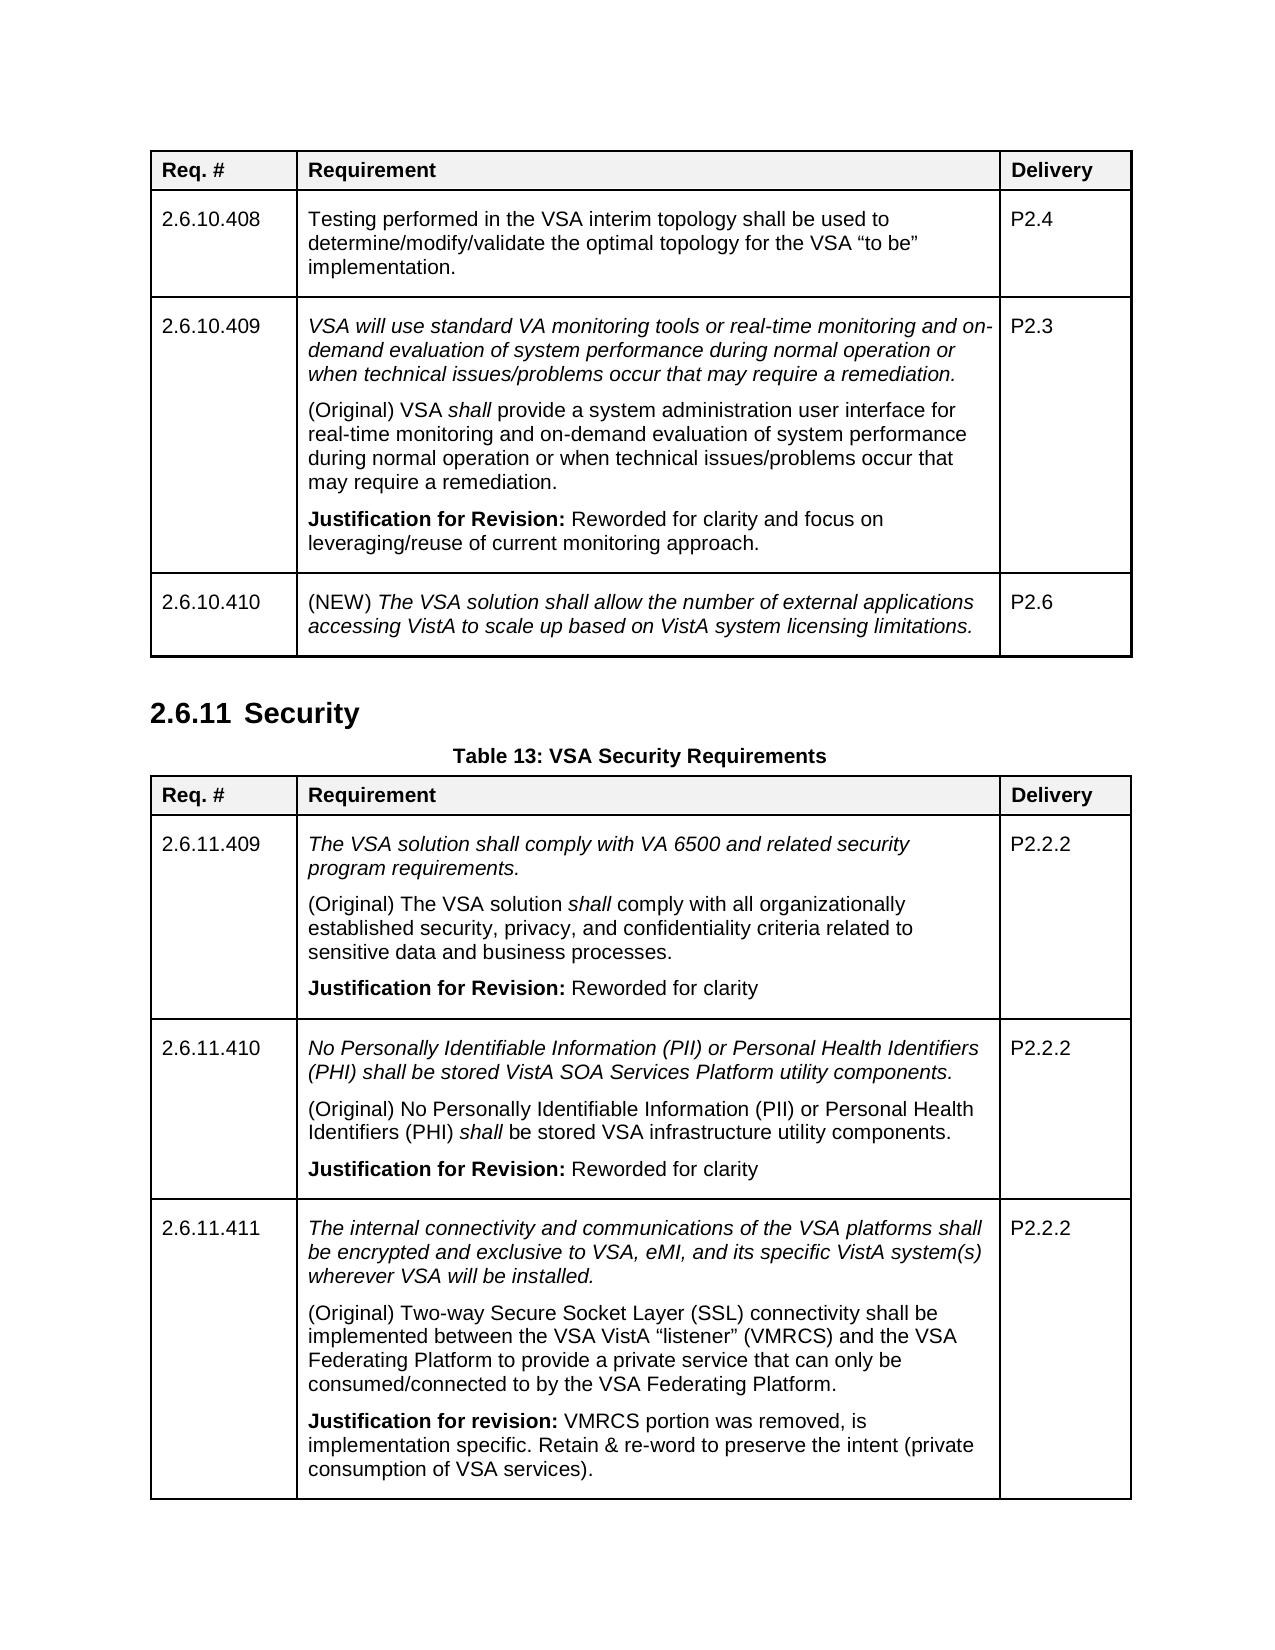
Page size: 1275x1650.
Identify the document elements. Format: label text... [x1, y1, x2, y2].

text 2.6.11 Security [150, 696, 368, 729]
table_header Req. # [152, 152, 296, 188]
table_cell (NEW) The VSA solution shall allow the number of external applications accessing VistA to scale up based on VistA system licensing limitations. [298, 574, 999, 655]
table_header Delivery [1001, 152, 1130, 188]
table_cell The internal connectivity and communications of the VSA platforms shall be encrypted and exclusive to VSA, eMI, and its specific VistA system(s) wherever VSA will be installed. (Original) Two-way Secure Socket Layer (SSL) connectivity shall be implemented between the VSA VistA “listener” (VMRCS) and the VSA Federating Platform to provide a private service that can only be consumed/connected to by the VSA Federating Platform. Justification for revision: VMRCS portion was removed, is implementation specific. Retain & re-word to preserve the intent (private consumption of VSA services). [298, 1200, 999, 1498]
table_header Requirement [298, 152, 999, 188]
table_cell The VSA solution shall comply with VA 6500 and related security program requirements. (Original) The VSA solution shall comply with all organizationally established security, privacy, and confidentiality criteria related to sensitive data and business processes. Justification for Revision: Reworded for clarity [298, 816, 999, 1017]
table_cell 2.6.11.409 [152, 816, 296, 1017]
table_cell 2.6.11.411 [152, 1200, 296, 1498]
table_header Delivery [1001, 777, 1130, 813]
table_cell VSA will use standard VA monitoring tools or real-time monitoring and on- demand evaluation of system performance during normal operation or when technical issues/problems occur that may require a remediation. (Original) VSA shall provide a system administration user interface for real-time monitoring and on-demand evaluation of system performance during normal operation or when technical issues/problems occur that may require a remediation. Justification for Revision: Reworded for clarity and focus on leveraging/reuse of current monitoring approach. [298, 298, 999, 572]
table_cell P2.2.2 [1001, 816, 1130, 1017]
table_cell 2.6.10.408 [152, 191, 296, 296]
table_header Req. # [152, 777, 296, 813]
text Table 13: VSA Security Requirements [453, 744, 1150, 768]
table_cell P2.6 [1001, 574, 1130, 655]
table_cell No Personally Identifiable Information (PII) or Personal Health Identifiers (PHI) shall be stored VistA SOA Services Platform utility components. (Original) No Personally Identifiable Information (PII) or Personal Health Identifiers (PHI) shall be stored VSA infrastructure utility components. Justification for Revision: Reworded for clarity [298, 1020, 999, 1198]
table_header Requirement [298, 777, 999, 813]
table_cell P2.2.2 [1001, 1020, 1130, 1198]
table_cell Testing performed in the VSA interim topology shall be used to determine/modify/validate the optimal topology for the VSA “to be” implementation. [298, 191, 999, 296]
table_cell 2.6.11.410 [152, 1020, 296, 1198]
table_cell P2.3 [1001, 298, 1130, 572]
table_cell 2.6.10.409 [152, 298, 296, 572]
table_cell P2.4 [1001, 191, 1130, 296]
table_cell 2.6.10.410 [152, 574, 296, 655]
table_cell P2.2.2 [1001, 1200, 1130, 1498]
